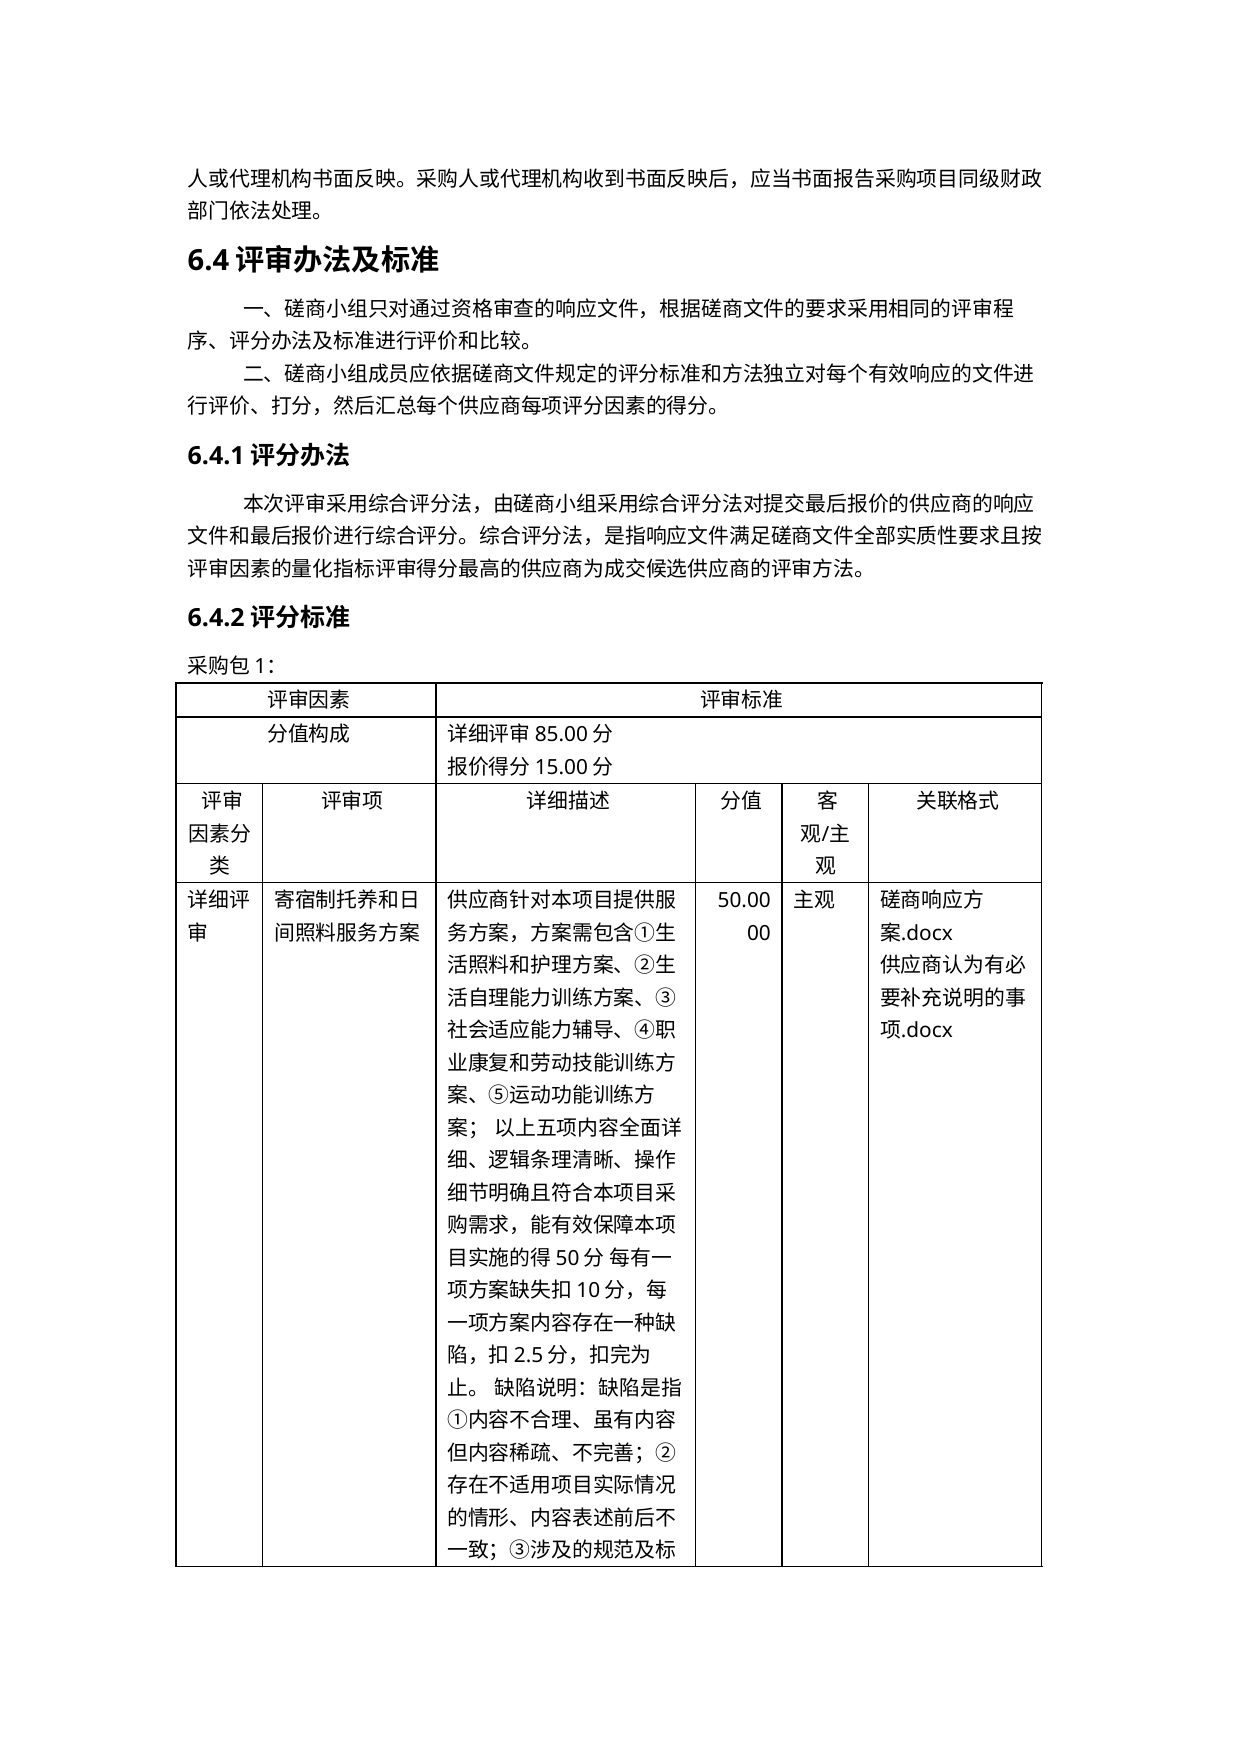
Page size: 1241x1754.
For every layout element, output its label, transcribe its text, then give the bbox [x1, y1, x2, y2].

text 一、磋商小组只对通过资格审查的响应文件，根据磋商文件的要求采用相同的评审程序、评分办法及标准进行评价和比较。 [187, 292, 1053, 357]
text 6.4评审办法及标准 [187, 227, 1053, 292]
table_cell 评审项 [263, 784, 435, 882]
table_cell 50.0000 [696, 883, 781, 1566]
table_cell 分值 [696, 784, 781, 882]
text 采购包1： [187, 649, 1053, 682]
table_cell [869, 883, 1041, 1566]
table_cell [437, 883, 695, 1566]
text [187, 162, 1053, 227]
text 二、磋商小组成员应依据磋商文件规定的评分标准和方法独立对每个有效响应的文件进行评价、打分，然后汇总每个供应商每项评分因素的得分。 [187, 357, 1053, 422]
table_cell 评审因素分类 [177, 784, 262, 882]
table_cell 寄宿制托养和日间照料服务方案 [263, 883, 435, 1566]
table_cell 关联格式 [869, 784, 1041, 882]
table_cell 分值构成 [177, 718, 435, 783]
text 6.4.1评分办法 [187, 422, 1053, 487]
table_cell 主观 [783, 883, 868, 1566]
text 本次评审采用综合评分法，由磋商小组采用综合评分法对提交最后报价的供应商的响应文件和最后报价进行综合评分。综合评分法，是指响应文件满足磋商文件全部实质性要求且按评审因素的量化指标评审得分最高的供应商为成交候选供应商的评审方法。 [187, 487, 1053, 584]
table_cell 详细评审 [177, 883, 262, 1566]
table_cell 详细评审85.00分 报价得分15.00分 [437, 718, 1041, 783]
text 6.4.2评分标准 [187, 584, 1053, 649]
table_header 评审标准 [437, 684, 1041, 716]
table_header 评审因素 [177, 684, 435, 716]
table_cell 详细描述 [437, 784, 695, 882]
table_cell 客观/主观 [783, 784, 868, 882]
